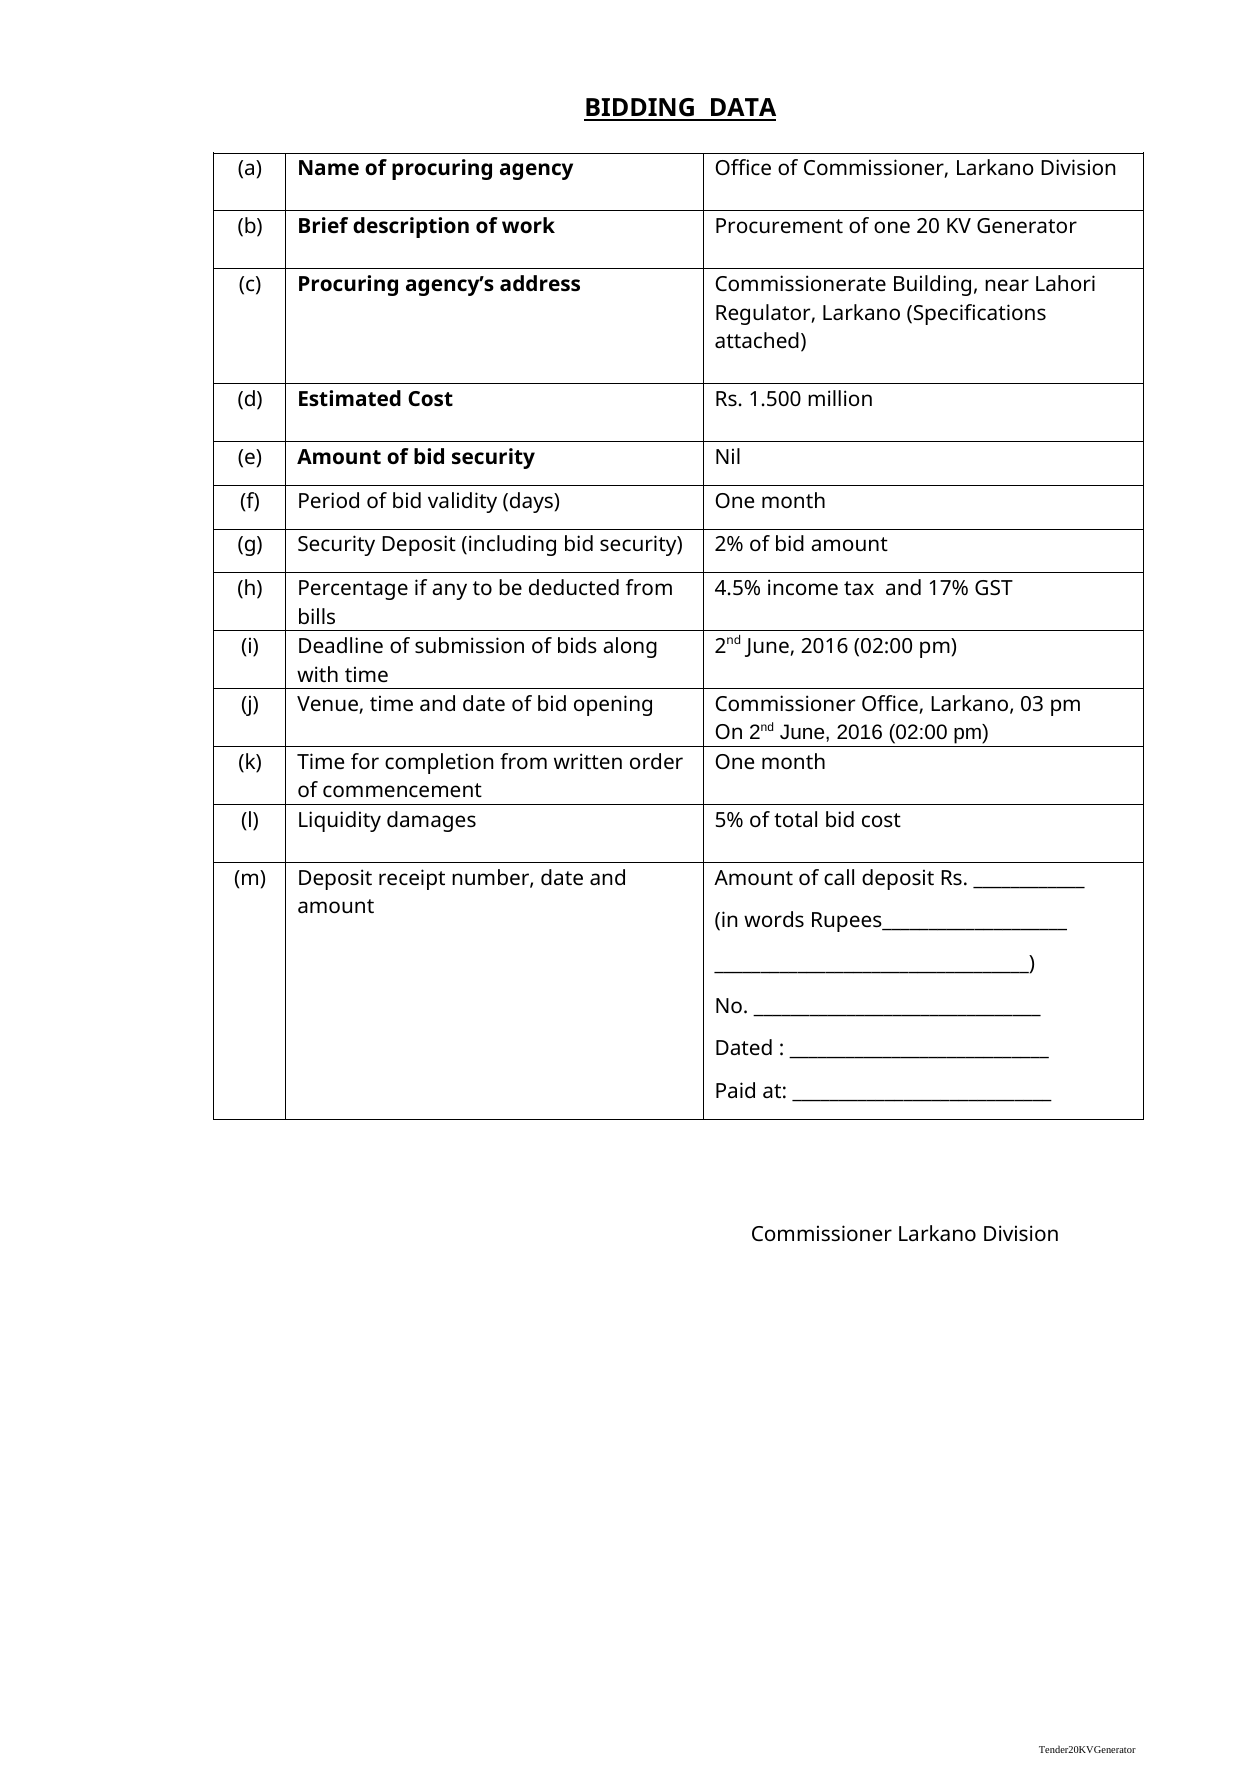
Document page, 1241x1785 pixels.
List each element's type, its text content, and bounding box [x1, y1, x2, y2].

table_cell Liquidity damages [286, 805, 703, 862]
table_cell Venue, time and date of bid opening [286, 689, 703, 746]
table_cell (m) [214, 863, 285, 1119]
table_cell Estimated Cost [286, 384, 703, 441]
table_cell (g) [214, 530, 285, 572]
table_cell One month [704, 747, 1143, 804]
table_cell Percentage if any to be deducted from bills [286, 573, 703, 630]
table_cell (l) [214, 805, 285, 862]
table_cell Commissioner Office, Larkano, 03 pm On 2nd June, 2016 (02:00 pm) [704, 689, 1143, 746]
table_cell (b) [214, 211, 285, 268]
table_cell (c) [214, 269, 285, 383]
table_cell Nil [704, 442, 1143, 485]
table_cell (i) [214, 631, 285, 688]
text BIDDING DATA [225, 90, 1135, 124]
text Commissioner Larkano Division [675, 1219, 1135, 1248]
table_cell (d) [214, 384, 285, 441]
table_cell Amount of call deposit Rs. ____________ (in words Rupees____________________ __________________________________) No. _______________________________ Dated : ____________________________ Paid at: ____________________________ [704, 863, 1143, 1119]
table_cell (e) [214, 442, 285, 485]
table_cell Amount of bid security [286, 442, 703, 485]
table_cell 4.5% income tax and 17% GST [704, 573, 1143, 630]
table_cell Period of bid validity (days) [286, 486, 703, 528]
table_header Office of Commissioner, Larkano Division [704, 154, 1143, 210]
table_cell Time for completion from written order of commencement [286, 747, 703, 804]
table_cell Security Deposit (including bid security) [286, 530, 703, 572]
table_cell (j) [214, 689, 285, 746]
table_cell One month [704, 486, 1143, 528]
table_cell (k) [214, 747, 285, 804]
table_cell Procurement of one 20 KV Generator [704, 211, 1143, 268]
table_cell 2nd June, 2016 (02:00 pm) [704, 631, 1143, 688]
table_cell Brief description of work [286, 211, 703, 268]
table_cell 5% of total bid cost [704, 805, 1143, 862]
table_cell (h) [214, 573, 285, 630]
table_header Name of procuring agency [286, 154, 703, 210]
table_cell Procuring agency’s address [286, 269, 703, 383]
table_cell Rs. 1.500 million [704, 384, 1143, 441]
table_cell Commissionerate Building, near Lahori Regulator, Larkano (Specifications attached) [704, 269, 1143, 383]
table_header (a) [214, 154, 285, 210]
table_cell (f) [214, 486, 285, 528]
table_cell Deposit receipt number, date and amount [286, 863, 703, 1119]
table_cell 2% of bid amount [704, 530, 1143, 572]
table_cell Deadline of submission of bids along with time [286, 631, 703, 688]
